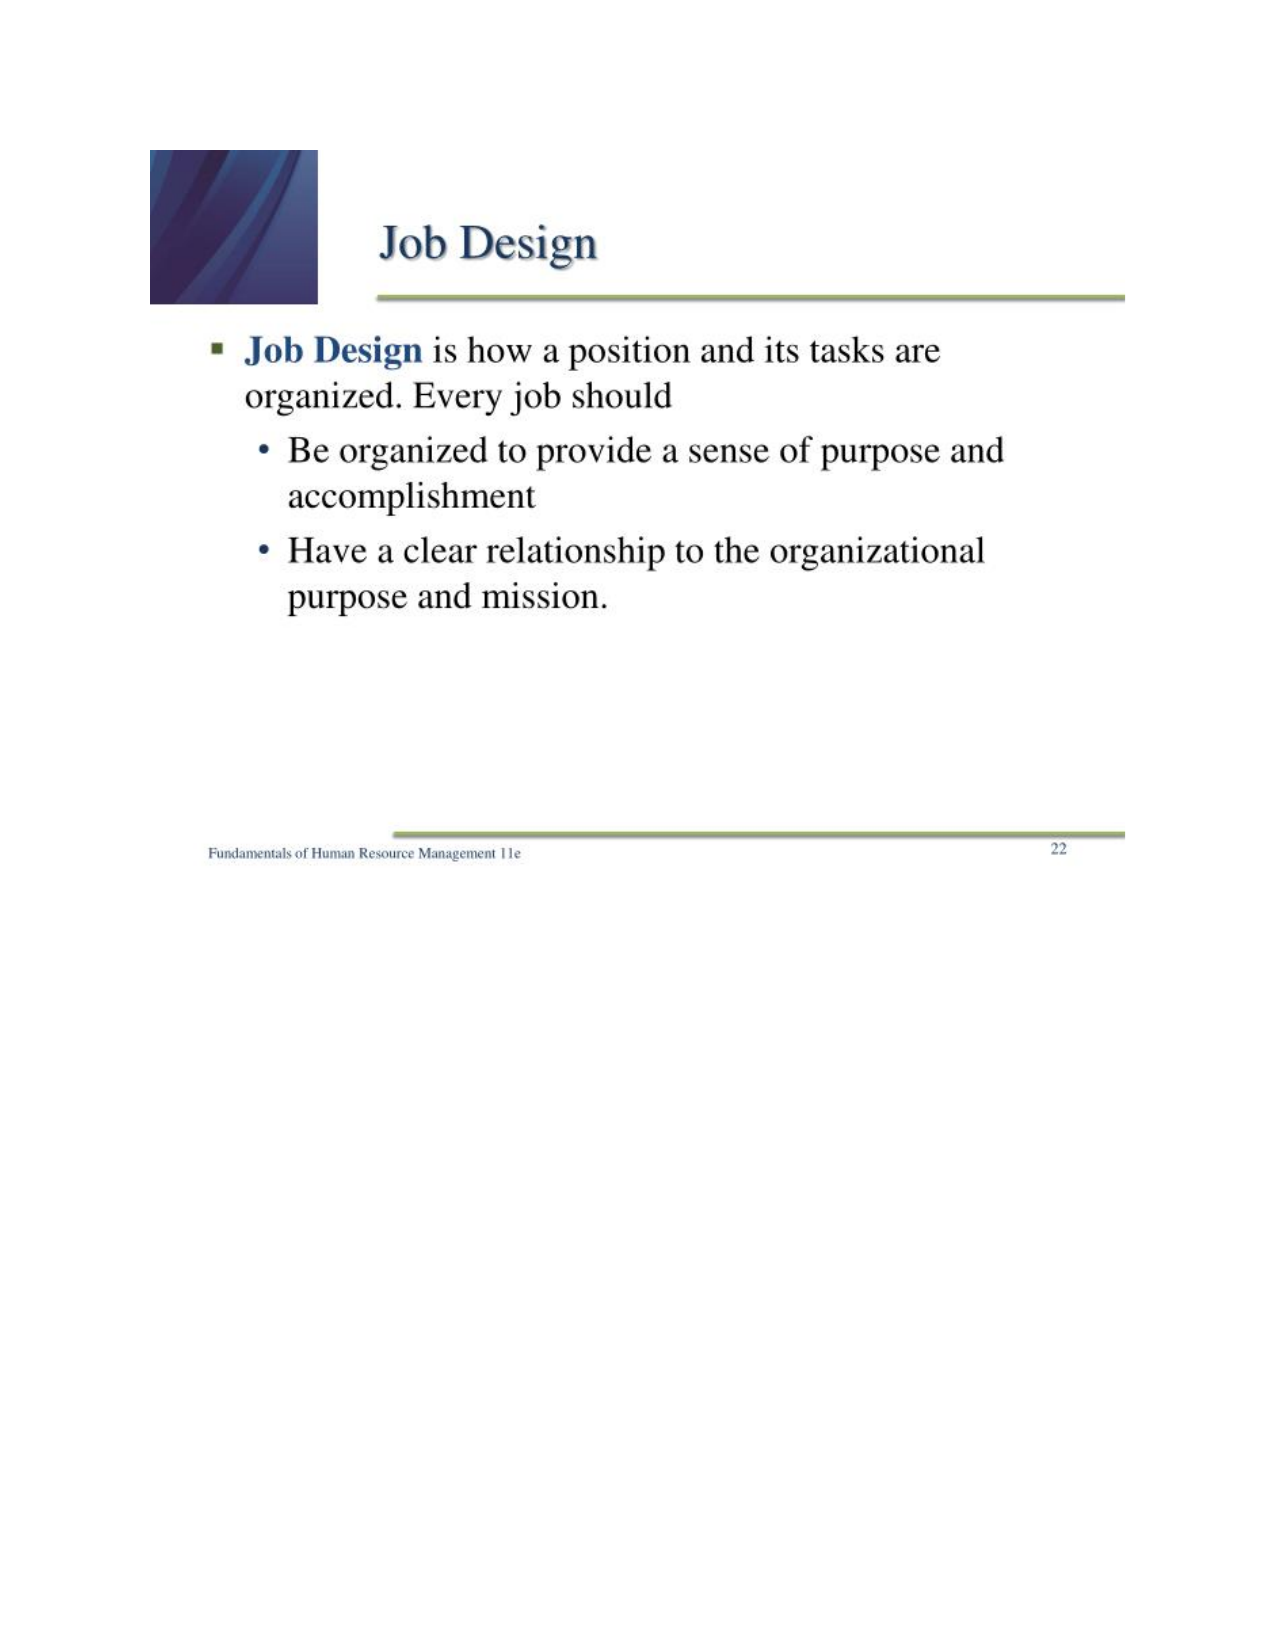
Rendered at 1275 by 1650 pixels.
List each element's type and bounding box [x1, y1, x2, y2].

picture [150, 150, 1125, 882]
